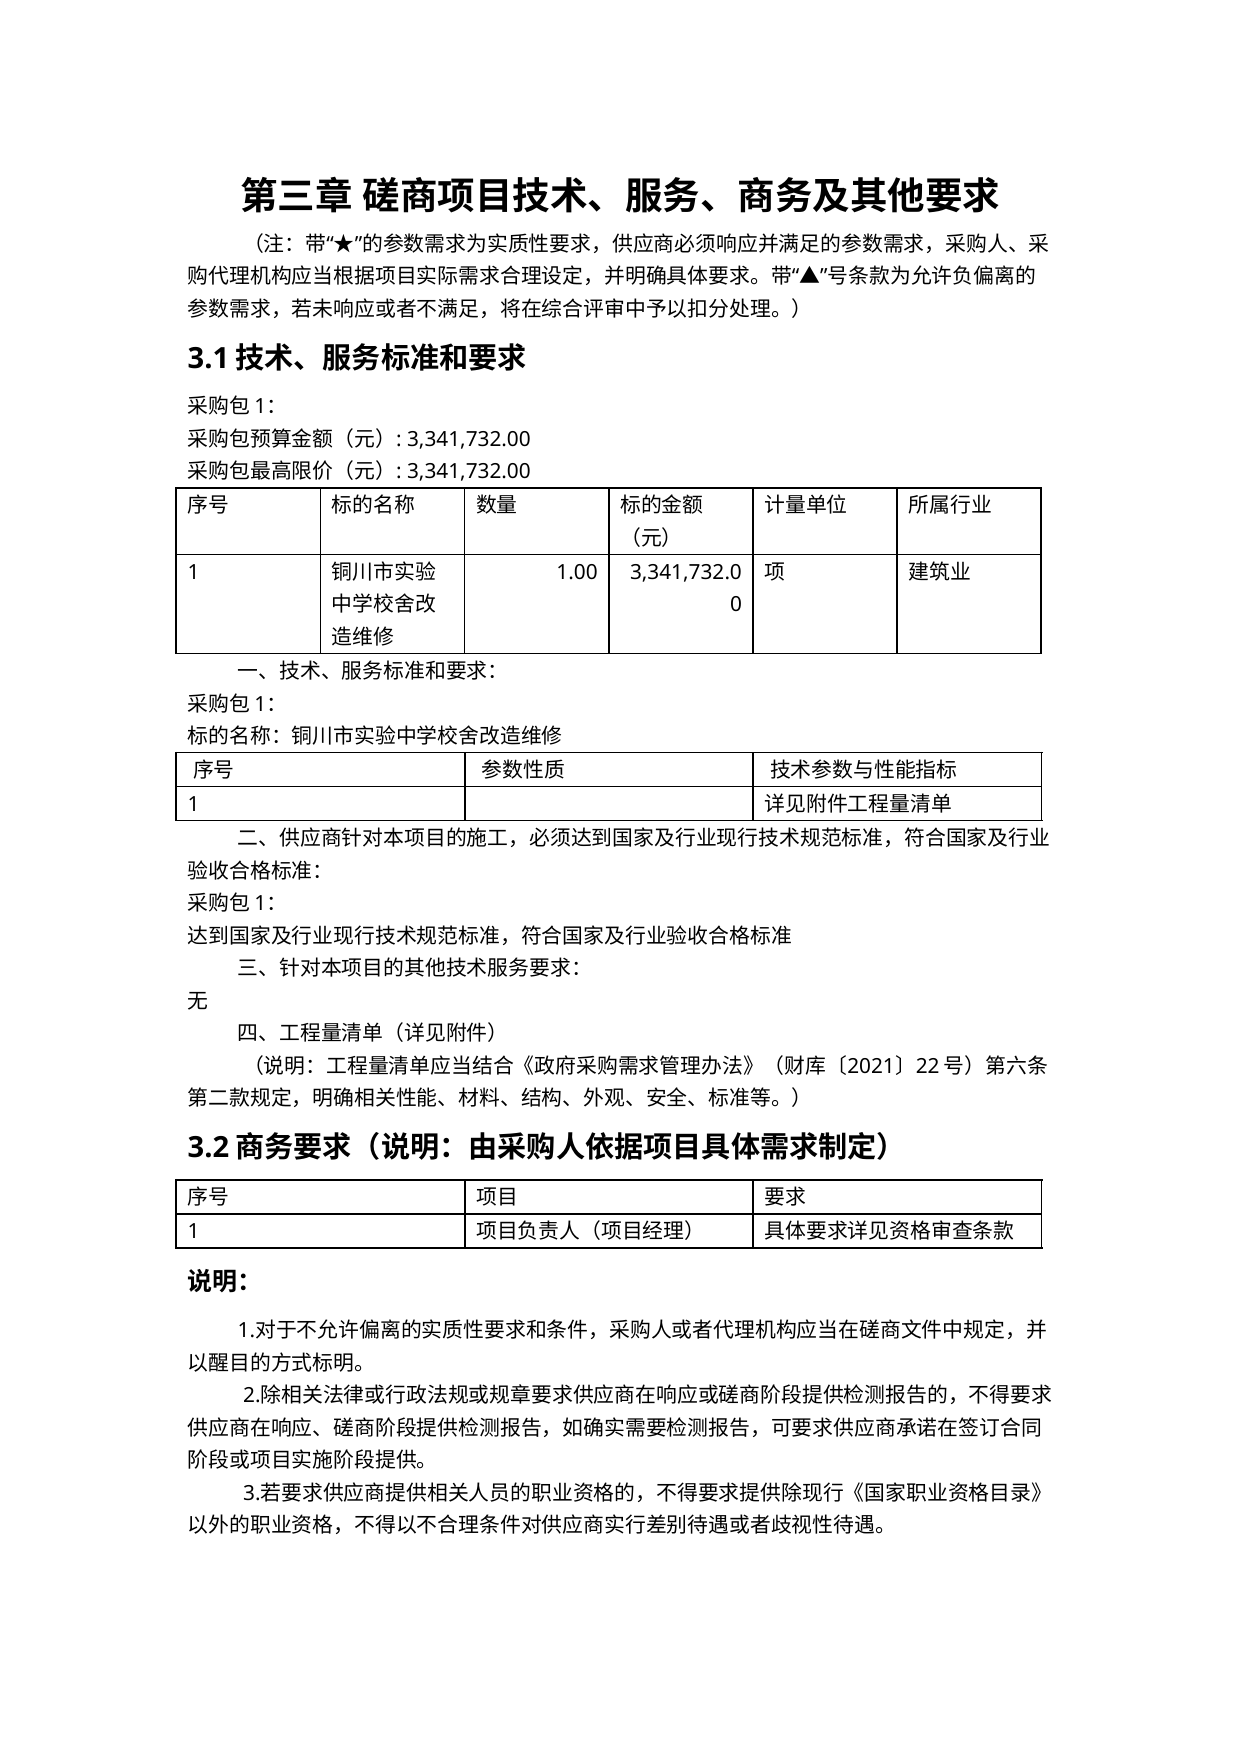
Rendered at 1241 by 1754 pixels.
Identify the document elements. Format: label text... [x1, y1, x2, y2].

text 采购包1： [187, 687, 1053, 719]
text （说明：工程量清单应当结合《政府采购需求管理办法》（财库〔2021〕22号）第六条第二款规定，明确相关性能、材料、结构、外观、安全、标准等。） [187, 1049, 1053, 1114]
text 3.2商务要求（说明：由采购人依据项目具体需求制定） [187, 1114, 1053, 1179]
text 采购包1： [187, 886, 1053, 919]
table_header 标的金额 （元） [610, 489, 752, 553]
table_cell 1 [177, 1215, 464, 1247]
text 二、供应商针对本项目的施工，必须达到国家及行业现行技术规范标准，符合国家及行业验收合格标准： [187, 821, 1053, 886]
table_cell 详见附件工程量清单 [754, 787, 1041, 820]
table_header 数量 [465, 489, 608, 553]
text 四、工程量清单（详见附件） [187, 1016, 1053, 1049]
table_header 参数性质 [466, 753, 752, 786]
table_cell 项 [754, 555, 896, 653]
table_header 计量单位 [754, 489, 896, 553]
table_cell 铜川市实验中学校舍改造维修 [321, 555, 464, 653]
table_cell 项目负责人（项目经理） [466, 1215, 752, 1247]
text 达到国家及行业现行技术规范标准，符合国家及行业验收合格标准 [187, 919, 1053, 951]
text 3.1技术、服务标准和要求 [187, 324, 1053, 389]
table_cell 1.00 [465, 555, 608, 653]
table_header 标的名称 [321, 489, 464, 553]
text 采购包预算金额（元）: 3,341,732.00 [187, 422, 1053, 454]
table_cell [466, 787, 752, 820]
text 3.若要求供应商提供相关人员的职业资格的，不得要求提供除现行《国家职业资格目录》以外的职业资格，不得以不合理条件对供应商实行差别待遇或者歧视性待遇。 [187, 1476, 1053, 1541]
table_header 序号 [177, 753, 464, 786]
table_cell 具体要求详见资格审查条款 [754, 1215, 1041, 1247]
table_header 项目 [466, 1181, 752, 1213]
text 采购包1： [187, 389, 1053, 422]
text 一、技术、服务标准和要求： [187, 654, 1053, 687]
text 第三章 磋商项目技术、服务、商务及其他要求 [187, 162, 1053, 227]
table_header 技术参数与性能指标 [754, 753, 1041, 786]
table_header 所属行业 [898, 489, 1040, 553]
table_cell 1 [177, 555, 320, 653]
text 标的名称：铜川市实验中学校舍改造维修 [187, 719, 1053, 752]
table_cell 3,341,732.00 [610, 555, 752, 653]
text （注：带“★”的参数需求为实质性要求，供应商必须响应并满足的参数需求，采购人、采购代理机构应当根据项目实际需求合理设定，并明确具体要求。带“▲”号条款为允许负偏离的参数需求，若未响应或者不满足，将在综合评审中予以扣分处理。） [187, 227, 1053, 324]
table_header 序号 [177, 489, 320, 553]
table_cell 1 [177, 787, 464, 820]
text 说明： [187, 1248, 1053, 1313]
text 三、针对本项目的其他技术服务要求： [187, 951, 1053, 984]
text 2.除相关法律或行政法规或规章要求供应商在响应或磋商阶段提供检测报告的，不得要求供应商在响应、磋商阶段提供检测报告，如确实需要检测报告，可要求供应商承诺在签订合同阶段或项目实施阶段提供。 [187, 1378, 1053, 1476]
table_header 要求 [754, 1181, 1041, 1213]
table_header 序号 [177, 1181, 464, 1213]
text 无 [187, 984, 1053, 1016]
table_cell 建筑业 [898, 555, 1040, 653]
text 1.对于不允许偏离的实质性要求和条件，采购人或者代理机构应当在磋商文件中规定，并以醒目的方式标明。 [187, 1313, 1053, 1378]
text 采购包最高限价（元）: 3,341,732.00 [187, 454, 1053, 487]
